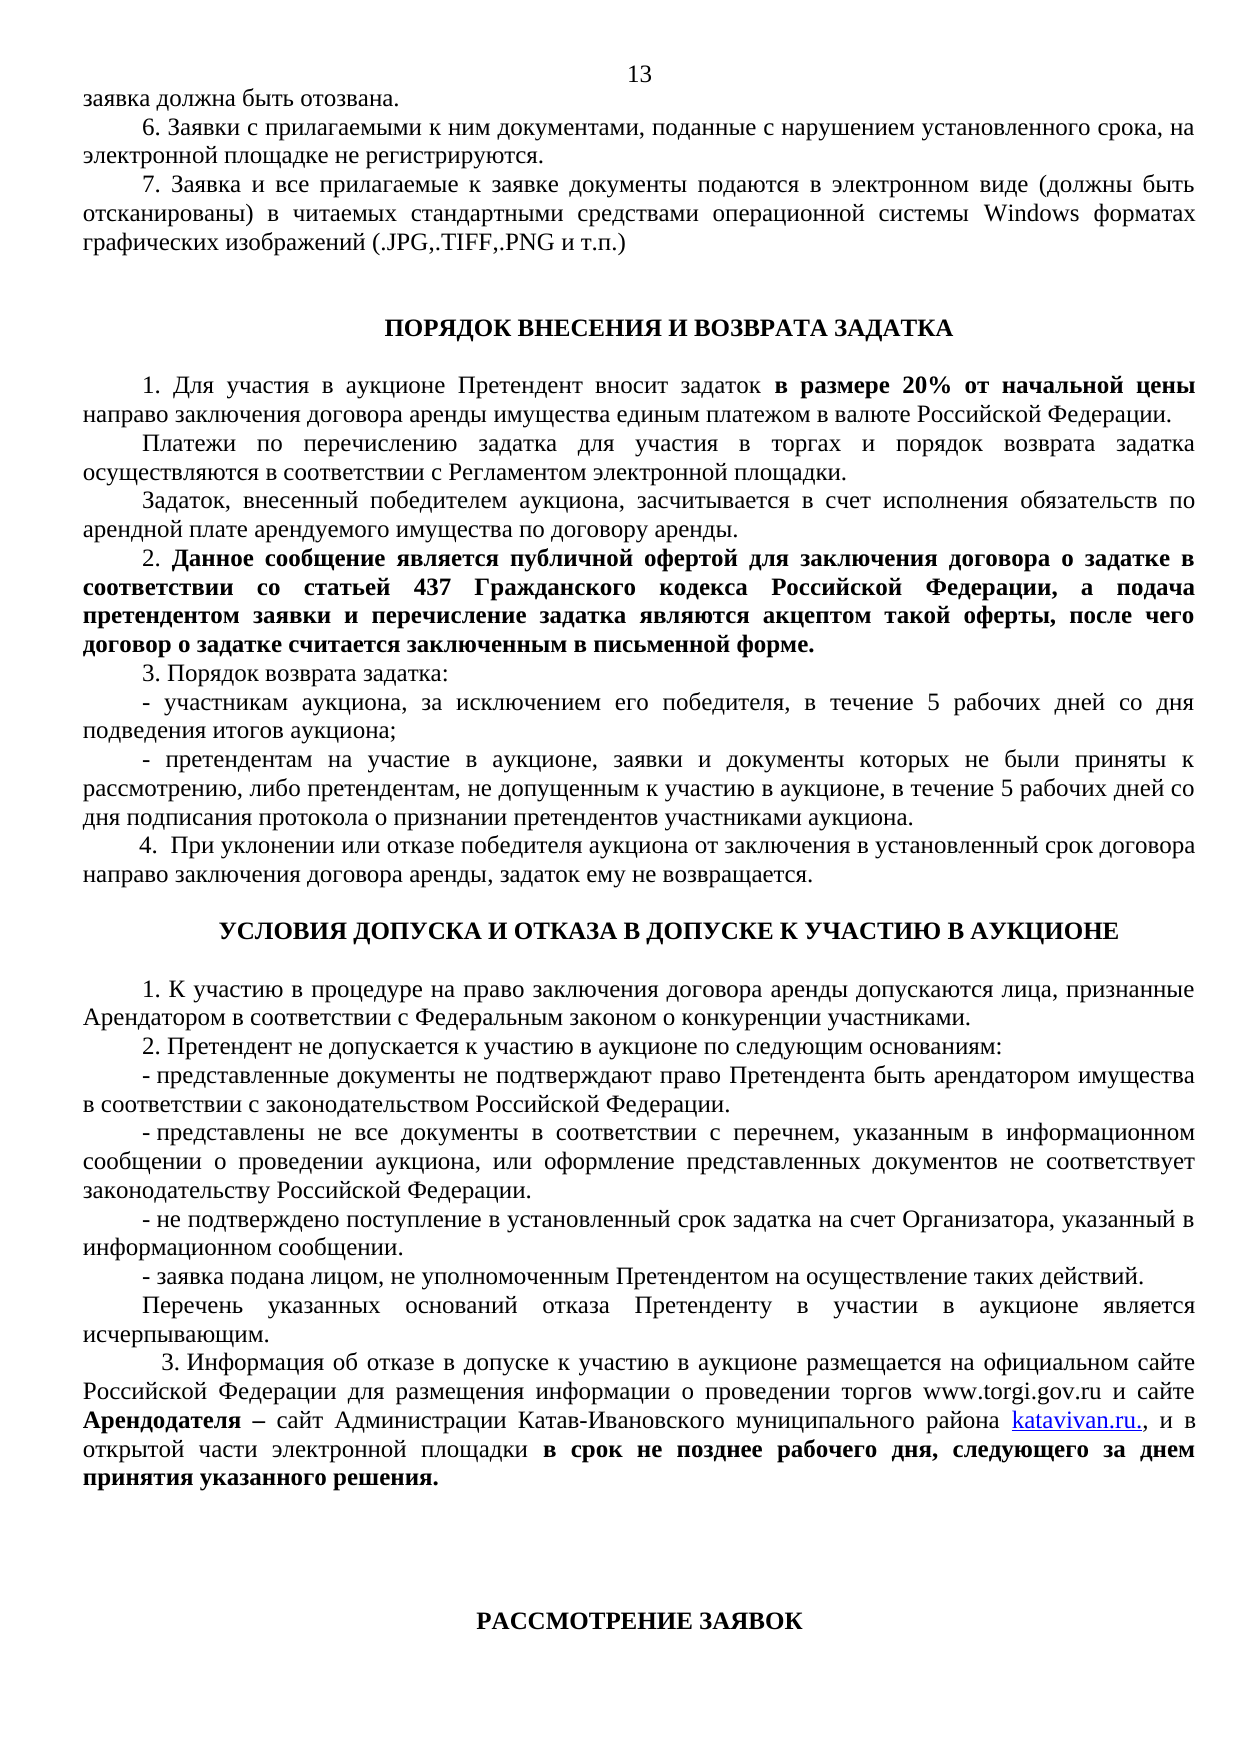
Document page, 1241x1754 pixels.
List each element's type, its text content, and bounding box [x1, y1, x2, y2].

text 2. Данное сообщение является публичной офертой для заключения договора о задатке в соответствии со статьей 437 Гражданского кодекса Российской Федерации, а подача претендентом заявки и перечисление задатка являются акцептом такой оферты, после чего договор о задатке считается заключенным в письменной форме. [83, 543, 1196, 658]
text Рассмотрение заявок [83, 1606, 1196, 1635]
text 6. Заявки с прилагаемыми к ним документами, поданные с нарушением установленного срока, на электронной площадке не регистрируются. [83, 112, 1196, 169]
subtitle 3. Информация об отказе в допуске к участию в аукционе размещается на официальном сайте Российской Федерации для размещения информации о проведении торгов www.torgi.gov.ru и сайте Арендодателя – сайт Администрации Катав-Ивановского муниципального района katavivan.ru., и в открытой части электронной площадки в срок не позднее рабочего дня, следующего за днем принятия указанного решения. [83, 1347, 1196, 1491]
text Задаток, внесенный победителем аукциона, засчитывается в счет исполнения обязательств по арендной плате арендуемого имущества по договору аренды. [83, 486, 1196, 543]
text - не подтверждено поступление в установленный срок задатка на счет Организатора, указанный в информационном сообщении. [83, 1204, 1196, 1261]
text - претендентам на участие в аукционе, заявки и документы которых не были приняты к рассмотрению, либо претендентам, не допущенным к участию в аукционе, в течение 5 рабочих дней со дня подписания протокола о признании претендентов участниками аукциона. [83, 744, 1196, 831]
text 1. К участию в процедуре на право заключения договора аренды допускаются лица, признанные Арендатором в соответствии с Федеральным законом о конкуренции участниками. [83, 974, 1196, 1031]
text - представлены не все документы в соответствии с перечнем, указанным в информационном сообщении о проведении аукциона, или оформление представленных документов не соответствует законодательству Российской Федерации. [83, 1117, 1196, 1204]
text - представленные документы не подтверждают право Претендента быть арендатором имущества в соответствии с законодательством Российской Федерации. [83, 1060, 1196, 1117]
text Платежи по перечислению задатка для участия в торгах и порядок возврата задатка осуществляются в соответствии с Регламентом электронной площадки. [83, 428, 1196, 486]
text 4. При уклонении или отказе победителя аукциона от заключения в установленный срок договора направо заключения договора аренды, задаток ему не возвращается. [83, 831, 1196, 888]
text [83, 83, 1196, 112]
text Перечень указанных оснований отказа Претенденту в участии в аукционе является исчерпывающим. [83, 1290, 1196, 1347]
text - участникам аукциона, за исключением его победителя, в течение 5 рабочих дней со дня подведения итогов аукциона; [83, 687, 1196, 744]
text 2. Претендент не допускается к участию в аукционе по следующим основаниям: [83, 1031, 1196, 1060]
text 1. Для участия в аукционе Претендент вносит задаток в размере 20% от начальной цены направо заключения договора аренды имущества единым платежом в валюте Российской Федерации. [83, 371, 1196, 428]
text 7. Заявка и все прилагаемые к заявке документы подаются в электронном виде (должны быть отсканированы) в читаемых стандартными средствами операционной системы Windows форматах графических изображений (.JPG,.TIFF,.PNG и т.п.) [83, 169, 1196, 256]
text 3. Порядок возврата задатка: [83, 658, 1196, 687]
text Порядок внесения и возврата задатка [83, 313, 1196, 342]
text Условия допуска и отказа в допуске к участию в аукционе [83, 916, 1196, 945]
text - заявка подана лицом, не уполномоченным Претендентом на осуществление таких действий. [83, 1261, 1196, 1290]
